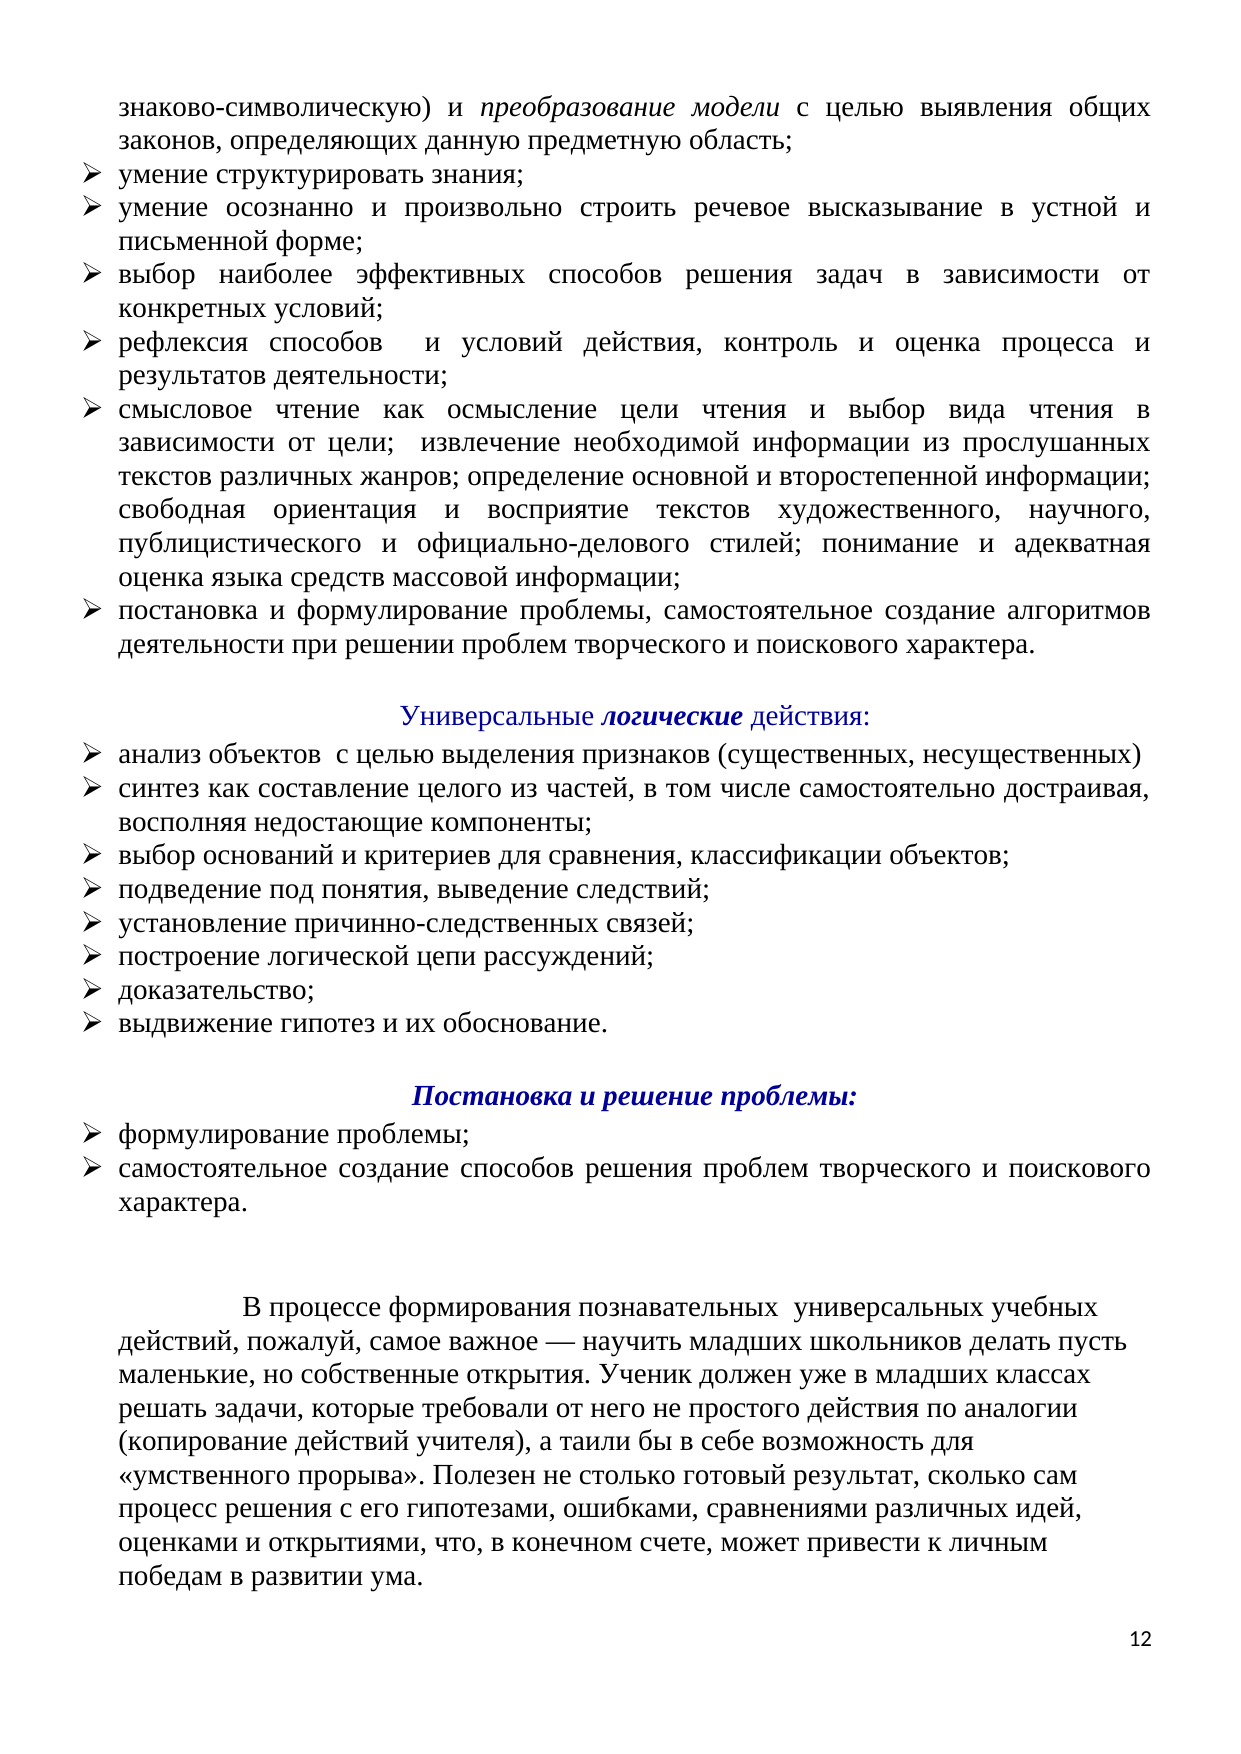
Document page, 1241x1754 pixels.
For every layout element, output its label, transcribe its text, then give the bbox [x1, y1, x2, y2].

list самостоятельное создание способов решения проблем творческого и поискового характера. [81, 1150, 1152, 1217]
list доказательство; [81, 972, 1152, 1006]
text Постановка и решение проблемы: [118, 1078, 1152, 1111]
text В процессе формирования познавательных универсальных учебных действий, пожалуй, самое важное — научить младших школьников делать пусть маленькие, но собственные открытия. Ученик должен уже в младших классах решать задачи, которые требовали от него не простого действия по аналогии (копирование действий учителя), а таили бы в себе возможность для «умственного прорыва». Полезен не столько готовый результат, сколько сам процесс решения с его гипотезами, ошибками, сравнениями различных идей, оценками и открытиями, что, в конечном счете, может привести к личным победам в развитии ума. [118, 1289, 1152, 1591]
list синтез как составление целого из частей, в том числе самостоятельно достраивая, восполняя недостающие компоненты; [81, 770, 1152, 837]
list рефлексия способов и условий действия, контроль и оценка процесса и результатов деятельности; [81, 324, 1152, 391]
list подведение под понятия, выведение следствий; [81, 871, 1152, 905]
list формулирование проблемы; [81, 1116, 1152, 1150]
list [81, 89, 1152, 156]
text Универсальные логические действия: [118, 698, 1152, 732]
list анализ объектов с целью выделения признаков (существенных, несущественных) [81, 737, 1152, 770]
list построение логической цепи рассуждений; [81, 938, 1152, 972]
list выдвижение гипотез и их обоснование. [81, 1006, 1152, 1039]
list смысловое чтение как осмысление цели чтения и выбор вида чтения в зависимости от цели; извлечение необходимой информации из прослушанных текстов различных жанров; определение основной и второстепенной информации; свободная ориентация и восприятие текстов художественного, научного, публицистического и официально-делового стилей; понимание и адекватная оценка языка средств массовой информации; [81, 391, 1152, 592]
list умение осознанно и произвольно строить речевое высказывание в устной и письменной форме; [81, 189, 1152, 257]
list выбор наиболее эффективных способов решения задач в зависимости от конкретных условий; [81, 257, 1152, 324]
list установление причинно-следственных связей; [81, 905, 1152, 938]
list умение структурировать знания; [81, 156, 1152, 189]
list постановка и формулирование проблемы, самостоятельное создание алгоритмов деятельности при решении проблем творческого и поискового характера. [81, 592, 1152, 659]
list выбор оснований и критериев для сравнения, классификации объектов; [81, 837, 1152, 871]
